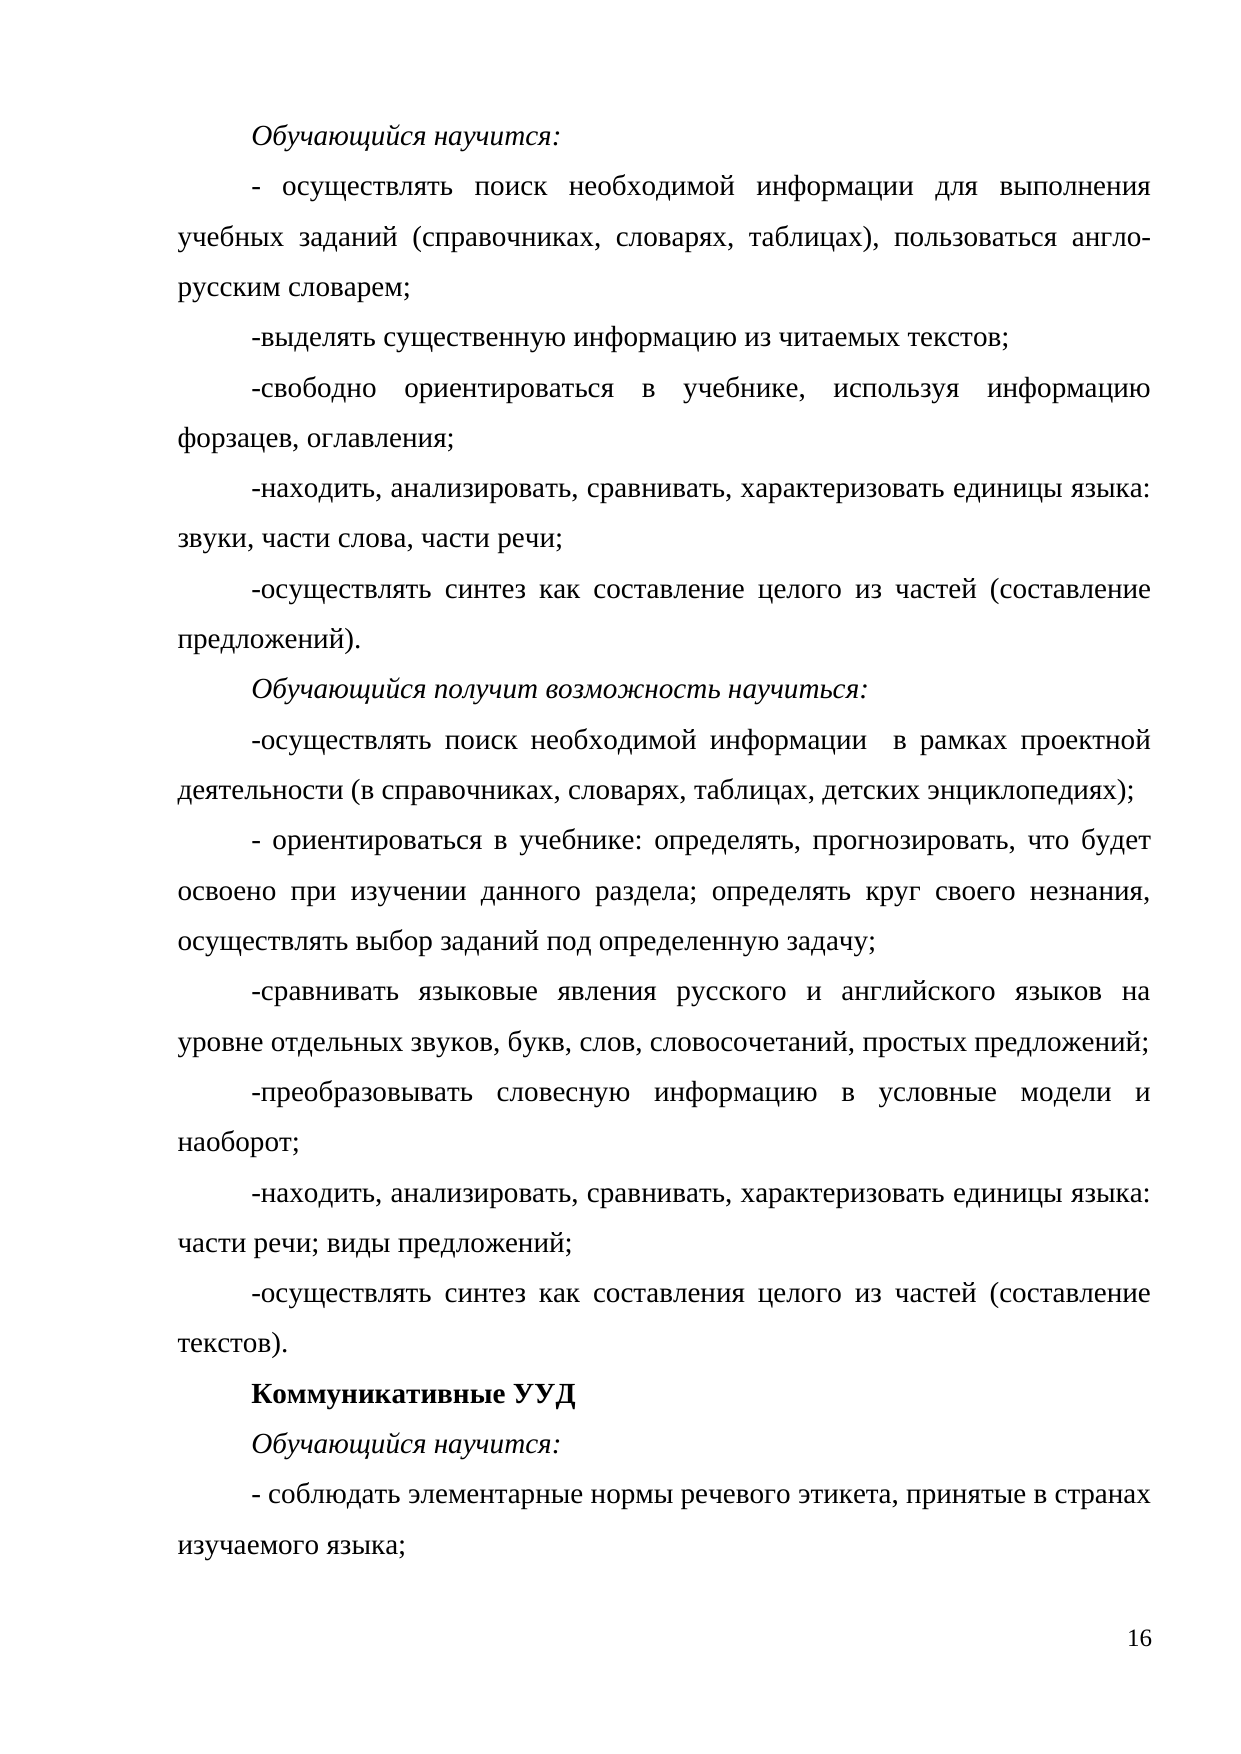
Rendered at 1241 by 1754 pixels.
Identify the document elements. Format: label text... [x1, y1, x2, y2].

text - соблюдать элементарные нормы речевого этикета, принятые в странах изучаемого языка; [177, 1477, 1152, 1560]
list Обучающийся получит возможность научиться: [177, 672, 1152, 705]
list Коммуникативные УУД [177, 1376, 1152, 1409]
list -осуществлять поиск необходимой информации в рамках проектной деятельности (в справочниках, словарях, таблицах, детских энциклопедиях); [177, 722, 1152, 806]
list - ориентироваться в учебнике: определять, прогнозировать, что будет освоено при изучении данного раздела; определять круг своего незнания, осуществлять выбор заданий под определенную задачу; [177, 822, 1152, 957]
text Обучающийся научится: [177, 1426, 1152, 1460]
list -свободно ориентироваться в учебнике, используя информацию форзацев, оглавления; [177, 370, 1152, 453]
list -находить, анализировать, сравнивать, характеризовать единицы языка: части речи; виды предложений; [177, 1175, 1152, 1258]
list Обучающийся научится: [177, 118, 1152, 152]
list - осуществлять поиск необходимой информации для выполнения учебных заданий (справочниках, словарях, таблицах), пользоваться англо-русским словарем; [177, 168, 1152, 303]
list -выделять существенную информацию из читаемых текстов; [177, 319, 1152, 353]
list -преобразовывать словесную информацию в условные модели и наоборот; [177, 1074, 1152, 1158]
list -осуществлять синтез как составление целого из частей (составление предложений). [177, 571, 1152, 655]
list -находить, анализировать, сравнивать, характеризовать единицы языка: звуки, части слова, части речи; [177, 470, 1152, 554]
list -сравнивать языковые явления русского и английского языков на уровне отдельных звуков, букв, слов, словосочетаний, простых предложений; [177, 973, 1152, 1057]
list -осуществлять синтез как составления целого из частей (составление текстов). [177, 1275, 1152, 1359]
